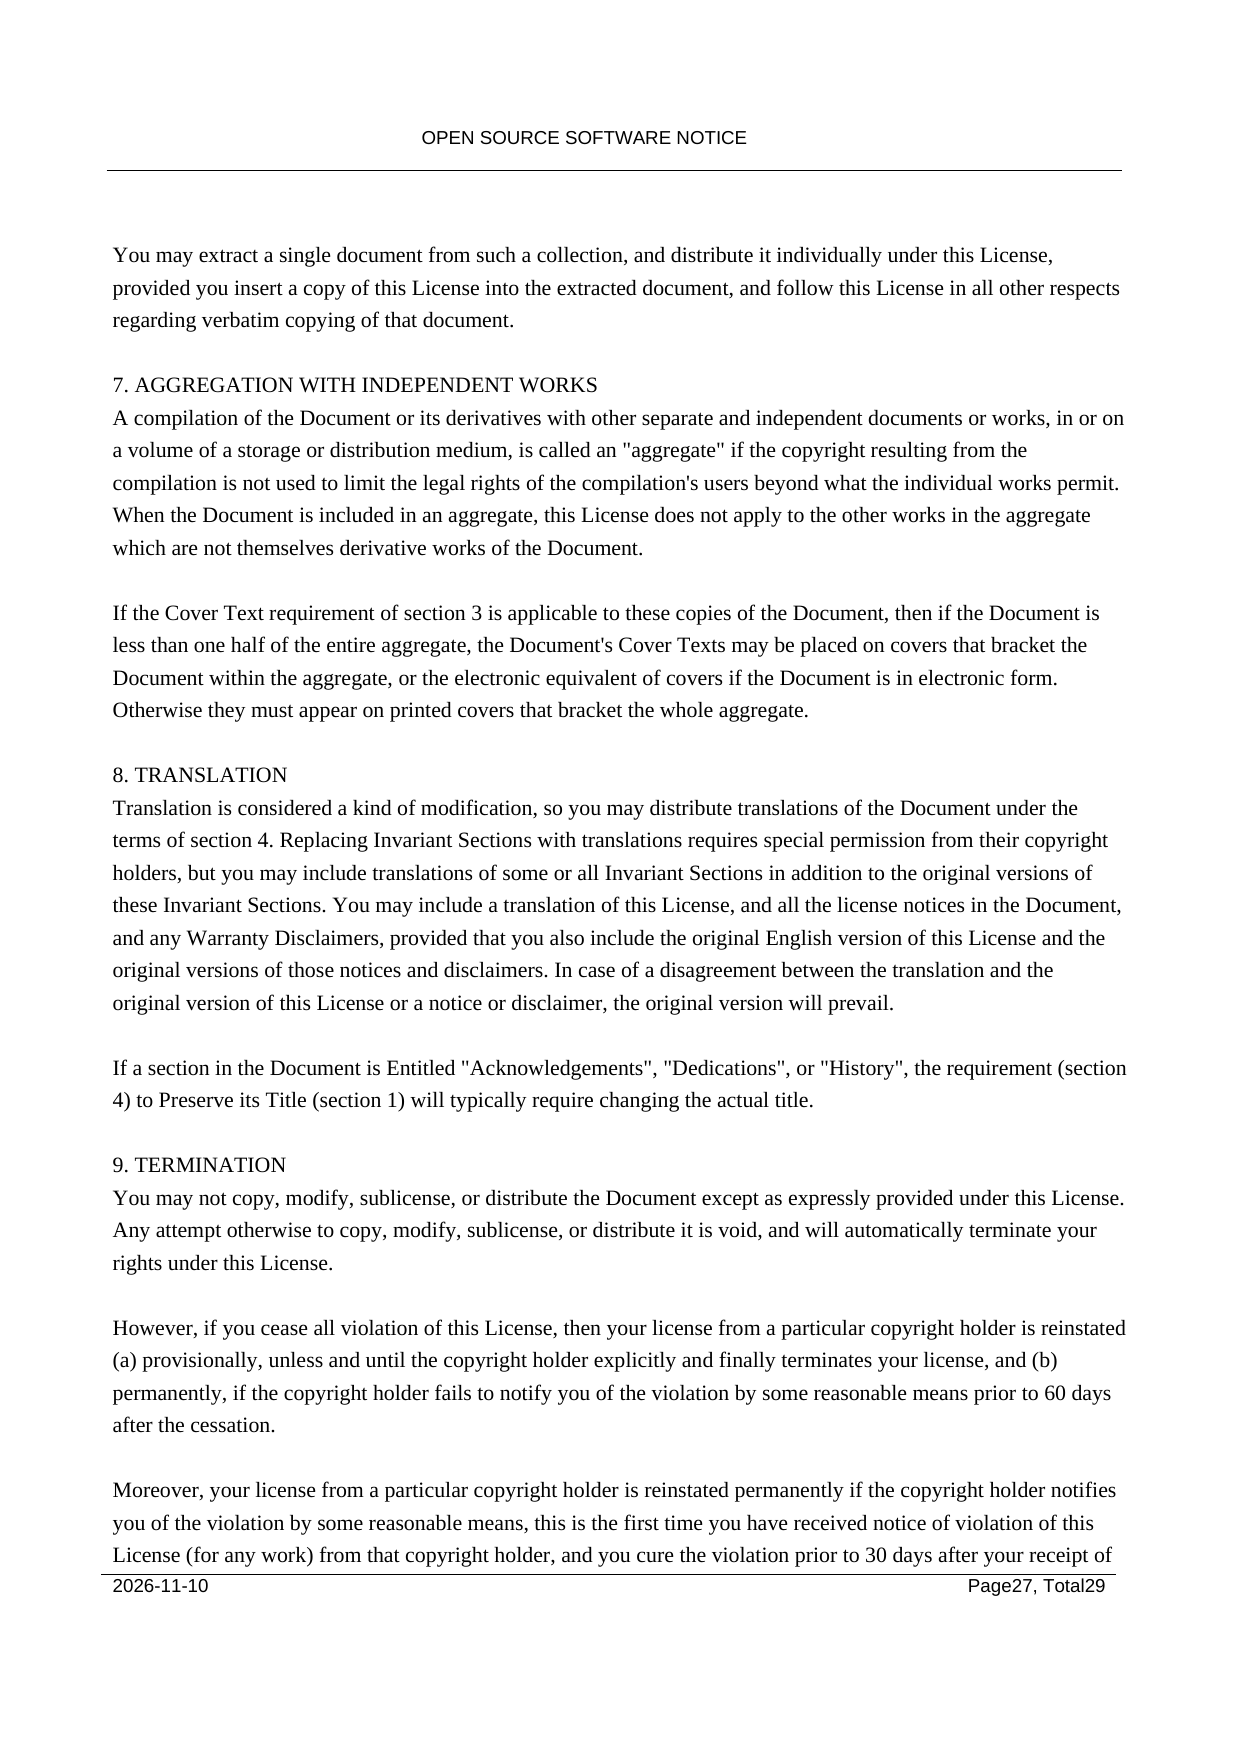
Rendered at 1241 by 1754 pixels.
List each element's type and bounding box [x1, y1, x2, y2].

text [112, 206, 1128, 1571]
